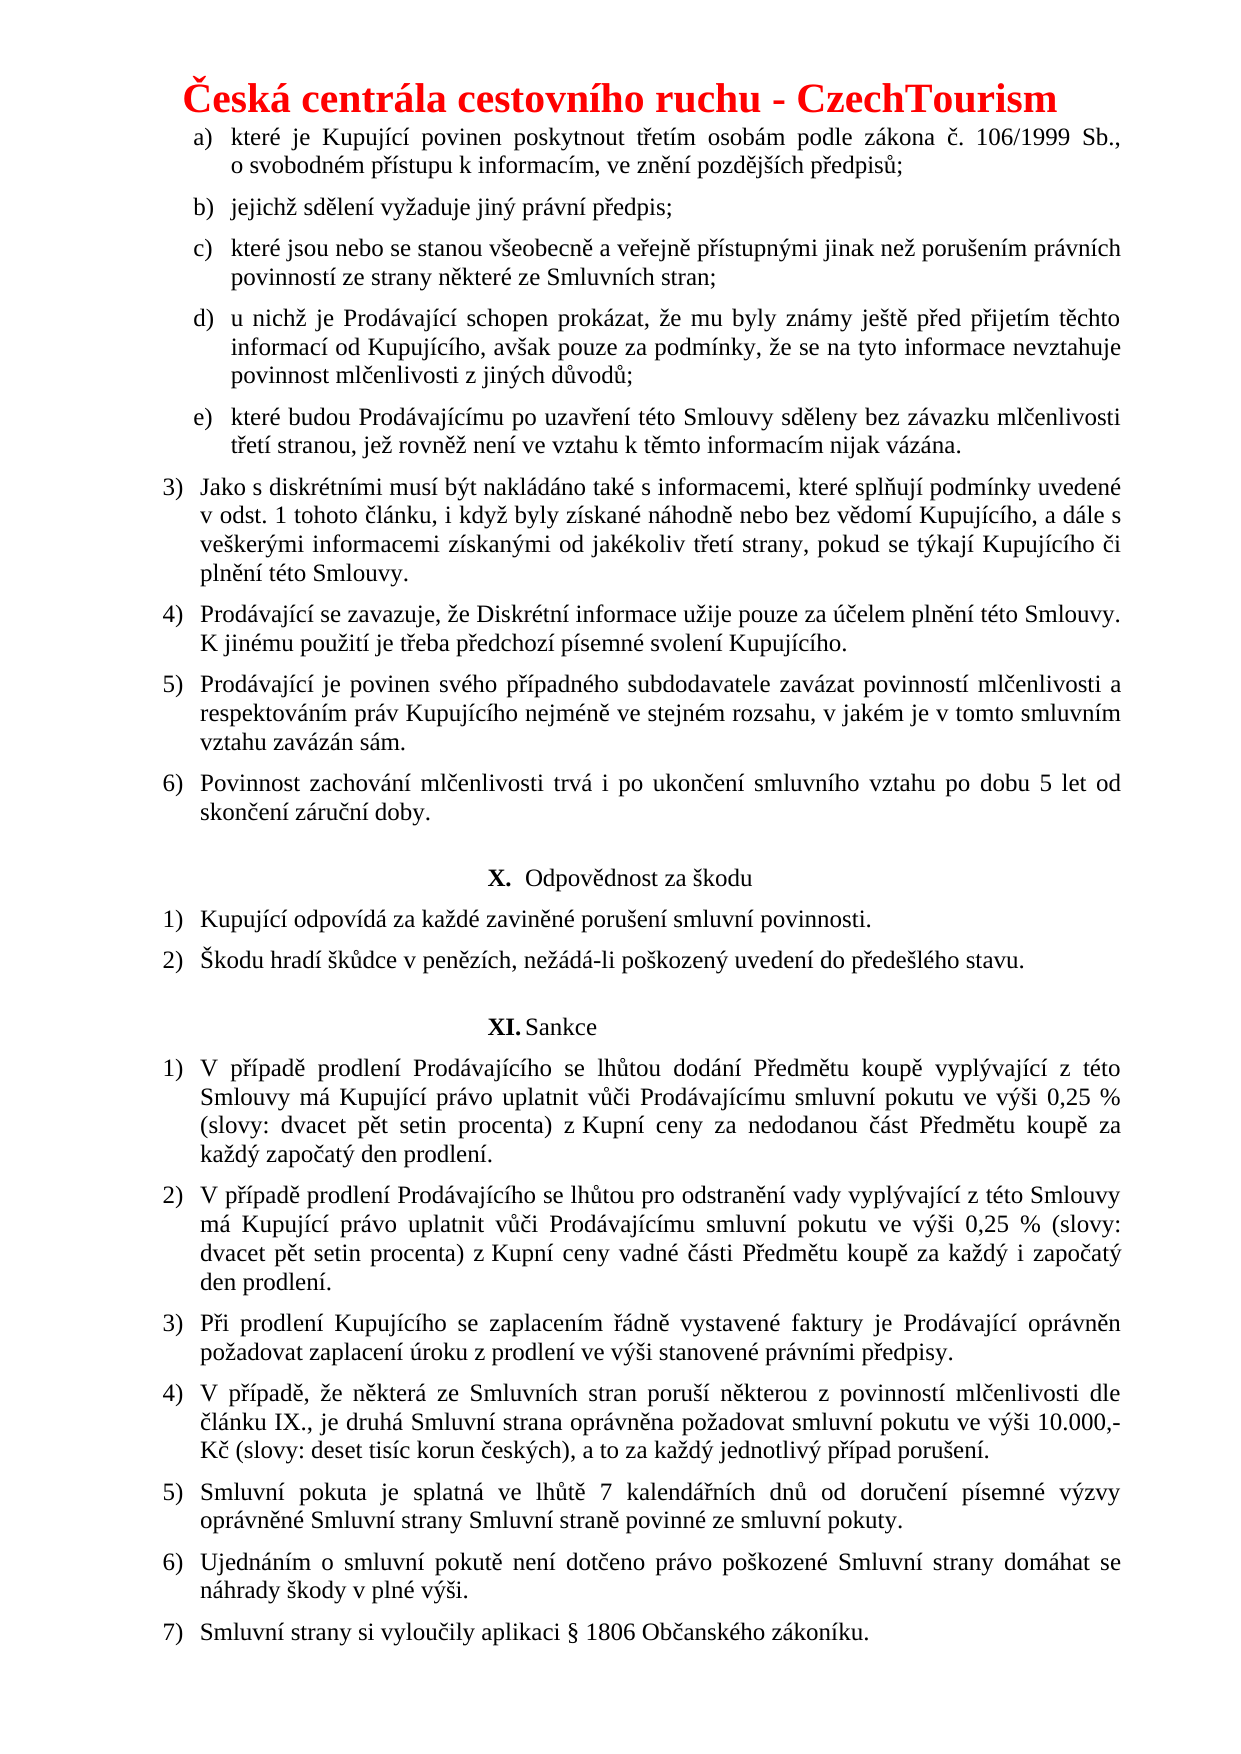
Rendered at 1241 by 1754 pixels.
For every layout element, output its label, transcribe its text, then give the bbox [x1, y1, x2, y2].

subtitle Prodávající se zavazuje, že Diskrétní informace užije pouze za účelem plnění této Smlouvy. K jinému použití je třeba předchozí písemné svolení Kupujícího. [162, 599, 1122, 657]
subtitle Prodávající je povinen svého případného subdodavatele zavázat povinností mlčenlivosti a respektováním práv Kupujícího nejméně ve stejném rozsahu, v jakém je v tomto smluvním vztahu zavázán sám. [162, 669, 1122, 755]
subtitle V případě prodlení Prodávajícího se lhůtou dodání Předmětu koupě vyplývající z této Smlouvy má Kupující právo uplatnit vůči Prodávajícímu smluvní pokutu ve výši 0,25 % (slovy: dvacet pět setin procenta) z Kupní ceny za nedodanou část Předmětu koupě za každý započatý den prodlení. [162, 1053, 1122, 1168]
subtitle Sankce [487, 1012, 1122, 1040]
subtitle Odpovědnost za škodu [487, 863, 1122, 892]
subtitle Jako s diskrétními musí být nakládáno také s informacemi, které splňují podmínky uvedené v odst. 1 tohoto článku, i když byly získané náhodně nebo bez vědomí Kupujícího, a dále s veškerými informacemi získanými od jakékoliv třetí strany, pokud se týkají Kupujícího či plnění této Smlouvy. [162, 472, 1122, 587]
subtitle Při prodlení Kupujícího se zaplacením řádně vystavené faktury je Prodávající oprávněn požadovat zaplacení úroku z prodlení ve výši stanovené právními předpisy. [162, 1308, 1122, 1365]
subtitle Ujednáním o smluvní pokutě není dotčeno právo poškozené Smluvní strany domáhat se náhrady škody v plné výši. [162, 1547, 1122, 1604]
subtitle V případě prodlení Prodávajícího se lhůtou pro odstranění vady vyplývající z této Smlouvy má Kupující právo uplatnit vůči Prodávajícímu smluvní pokutu ve výši 0,25 % (slovy: dvacet pět setin procenta) z Kupní ceny vadné části Předmětu koupě za každý i započatý den prodlení. [162, 1180, 1122, 1295]
subtitle jejichž sdělení vyžaduje jiný právní předpis; [193, 192, 1122, 220]
subtitle Škodu hradí škůdce v penězích, nežádá-li poškozený uvedení do předešlého stavu. [162, 945, 1122, 974]
text 7) Smluvní strany si vyloučily aplikaci § 1806 Občanského zákoníku. [162, 1617, 1122, 1645]
subtitle Smluvní pokuta je splatná ve lhůtě 7 kalendářních dnů od doručení písemné výzvy oprávněné Smluvní strany Smluvní straně povinné ze smluvní pokuty. [162, 1477, 1122, 1534]
subtitle Povinnost zachování mlčenlivosti trvá i po ukončení smluvního vztahu po dobu 5 let od skončení záruční doby. [162, 768, 1122, 825]
subtitle Kupující odpovídá za každé zaviněné porušení smluvní povinnosti. [162, 904, 1122, 933]
subtitle které je Kupující povinen poskytnout třetím osobám podle zákona č. 106/1999 Sb., o svobodném přístupu k informacím, ve znění pozdějších předpisů; [193, 122, 1122, 179]
subtitle které jsou nebo se stanou všeobecně a veřejně přístupnými jinak než porušením právních povinností ze strany některé ze Smluvních stran; [193, 233, 1122, 290]
subtitle u nichž je Prodávající schopen prokázat, že mu byly známy ještě před přijetím těchto informací od Kupujícího, avšak pouze za podmínky, že se na tyto informace nevztahuje povinnost mlčenlivosti z jiných důvodů; [193, 303, 1122, 389]
subtitle V případě, že některá ze Smluvních stran poruší některou z povinností mlčenlivosti dle článku IX., je druhá Smluvní strana oprávněna požadovat smluvní pokutu ve výši 10.000,-Kč (slovy: deset tisíc korun českých), a to za každý jednotlivý případ porušení. [162, 1378, 1122, 1464]
subtitle které budou Prodávajícímu po uzavření této Smlouvy sděleny bez závazku mlčenlivosti třetí stranou, jež rovněž není ve vztahu k těmto informacím nijak vázána. [193, 402, 1122, 459]
